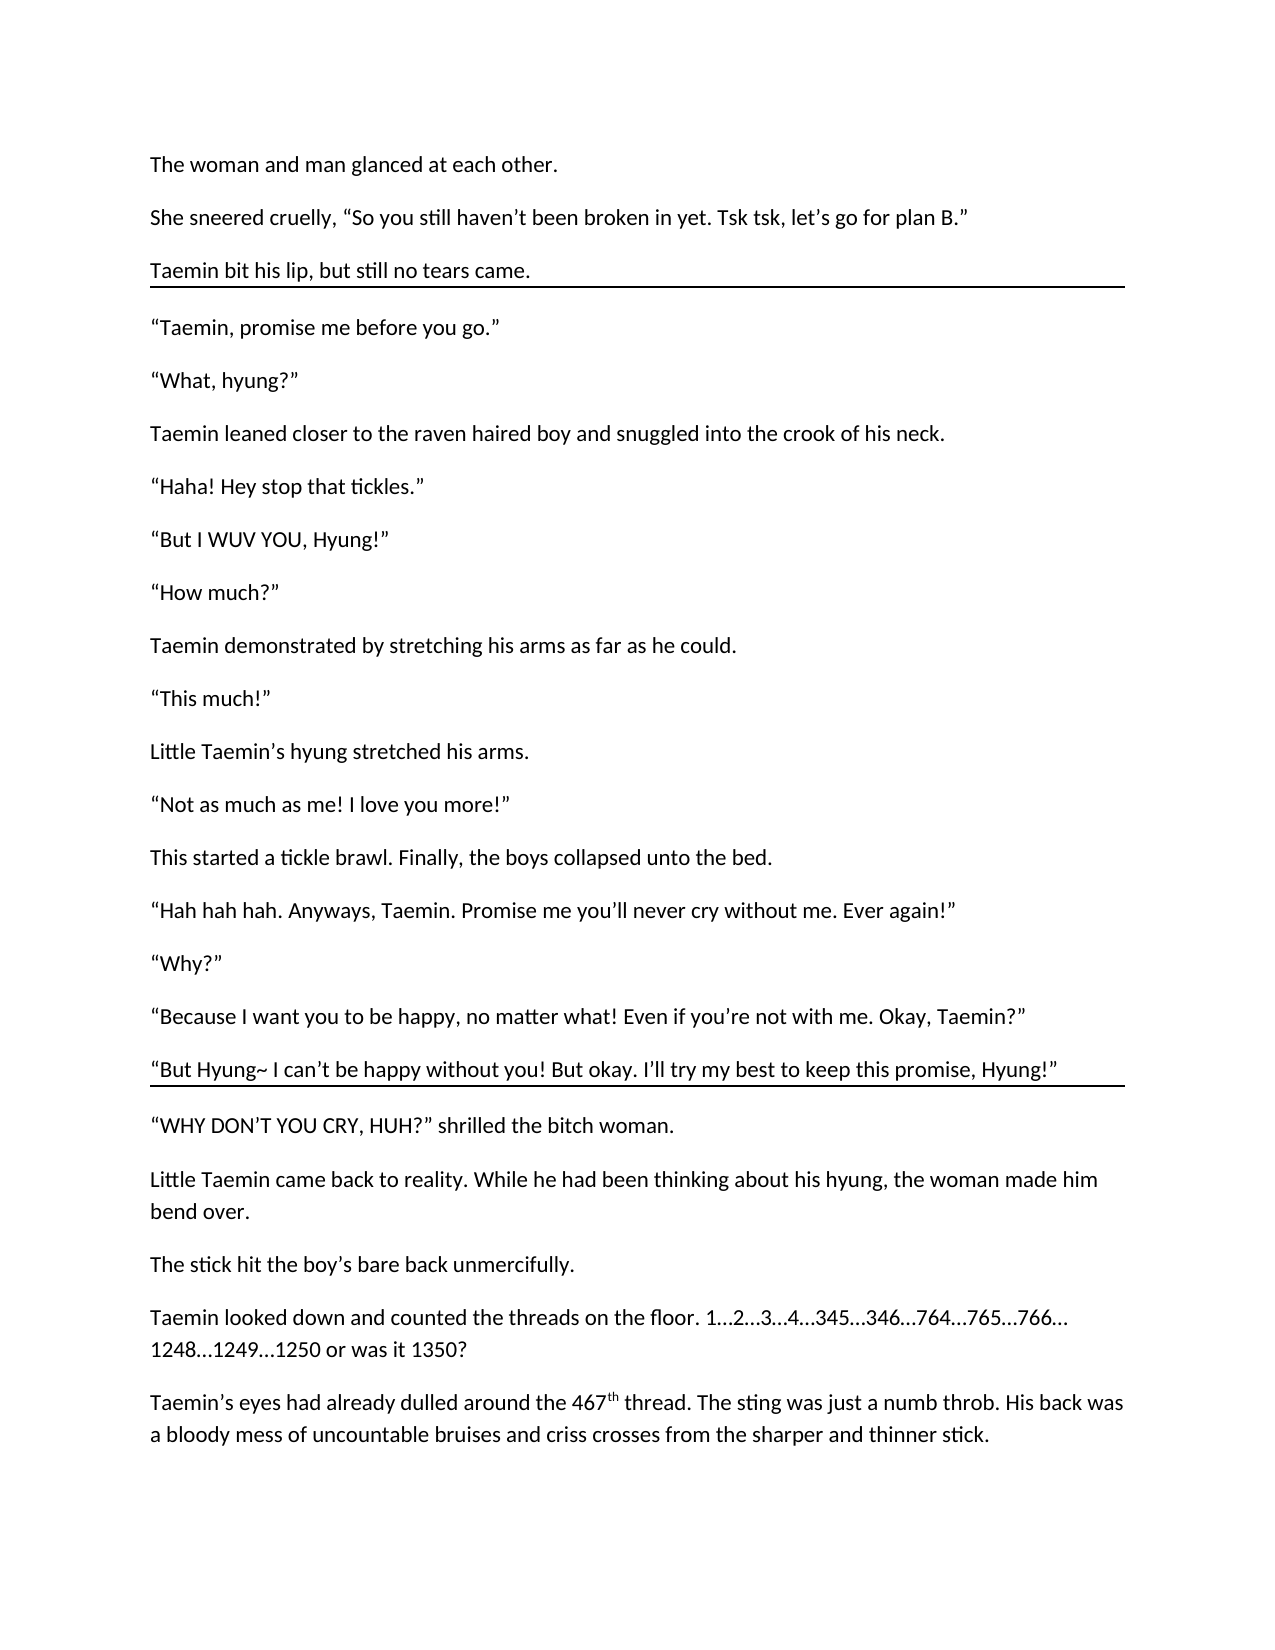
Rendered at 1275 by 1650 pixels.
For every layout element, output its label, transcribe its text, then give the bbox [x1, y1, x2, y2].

text “But I WUV YOU, Hyung!” [150, 525, 1125, 553]
text “What, hyung?” [150, 366, 1125, 394]
text “Not as much as me! I love you more!” [150, 790, 1125, 818]
text “Why?” [150, 949, 1125, 977]
text Taemin looked down and counted the threads on the floor. 1…2…3…4…345…346…764…765…766…1248…1249…1250 or was it 1350? [150, 1303, 1125, 1363]
text “Taemin, promise me before you go.” [150, 313, 1125, 341]
text “How much?” [150, 578, 1125, 606]
text Taemin bit his lip, but still no tears came. [150, 256, 1125, 286]
text She sneered cruelly, “So you still haven’t been broken in yet. Tsk tsk, let’s go for plan B.” [150, 203, 1125, 231]
text Little Taemin came back to reality. While he had been thinking about his hyung, the woman made him bend over. [150, 1165, 1125, 1225]
text “But Hyung~ I can’t be happy without you! But okay. I’ll try my best to keep this promise, Hyung!” [150, 1055, 1125, 1085]
text Taemin’s eyes had already dulled around the 467th thread. The sting was just a numb throb. His back was a bloody mess of uncountable bruises and criss crosses from the sharper and thinner stick. [150, 1388, 1125, 1448]
text The stick hit the boy’s bare back unmercifully. [150, 1250, 1125, 1278]
text The woman and man glanced at each other. [150, 150, 1125, 178]
text “Haha! Hey stop that tickles.” [150, 472, 1125, 500]
text “WHY DON’T YOU CRY, HUH?” shrilled the bitch woman. [150, 1112, 1125, 1140]
text Little Taemin’s hyung stretched his arms. [150, 737, 1125, 765]
text Taemin demonstrated by stretching his arms as far as he could. [150, 631, 1125, 659]
text This started a tickle brawl. Finally, the boys collapsed unto the bed. [150, 843, 1125, 871]
text “Hah hah hah. Anyways, Taemin. Promise me you’ll never cry without me. Ever again!” [150, 896, 1125, 924]
text “Because I want you to be happy, no matter what! Even if you’re not with me. Okay, Taemin?” [150, 1002, 1125, 1030]
text Taemin leaned closer to the raven haired boy and snuggled into the crook of his neck. [150, 419, 1125, 447]
text “This much!” [150, 684, 1125, 712]
